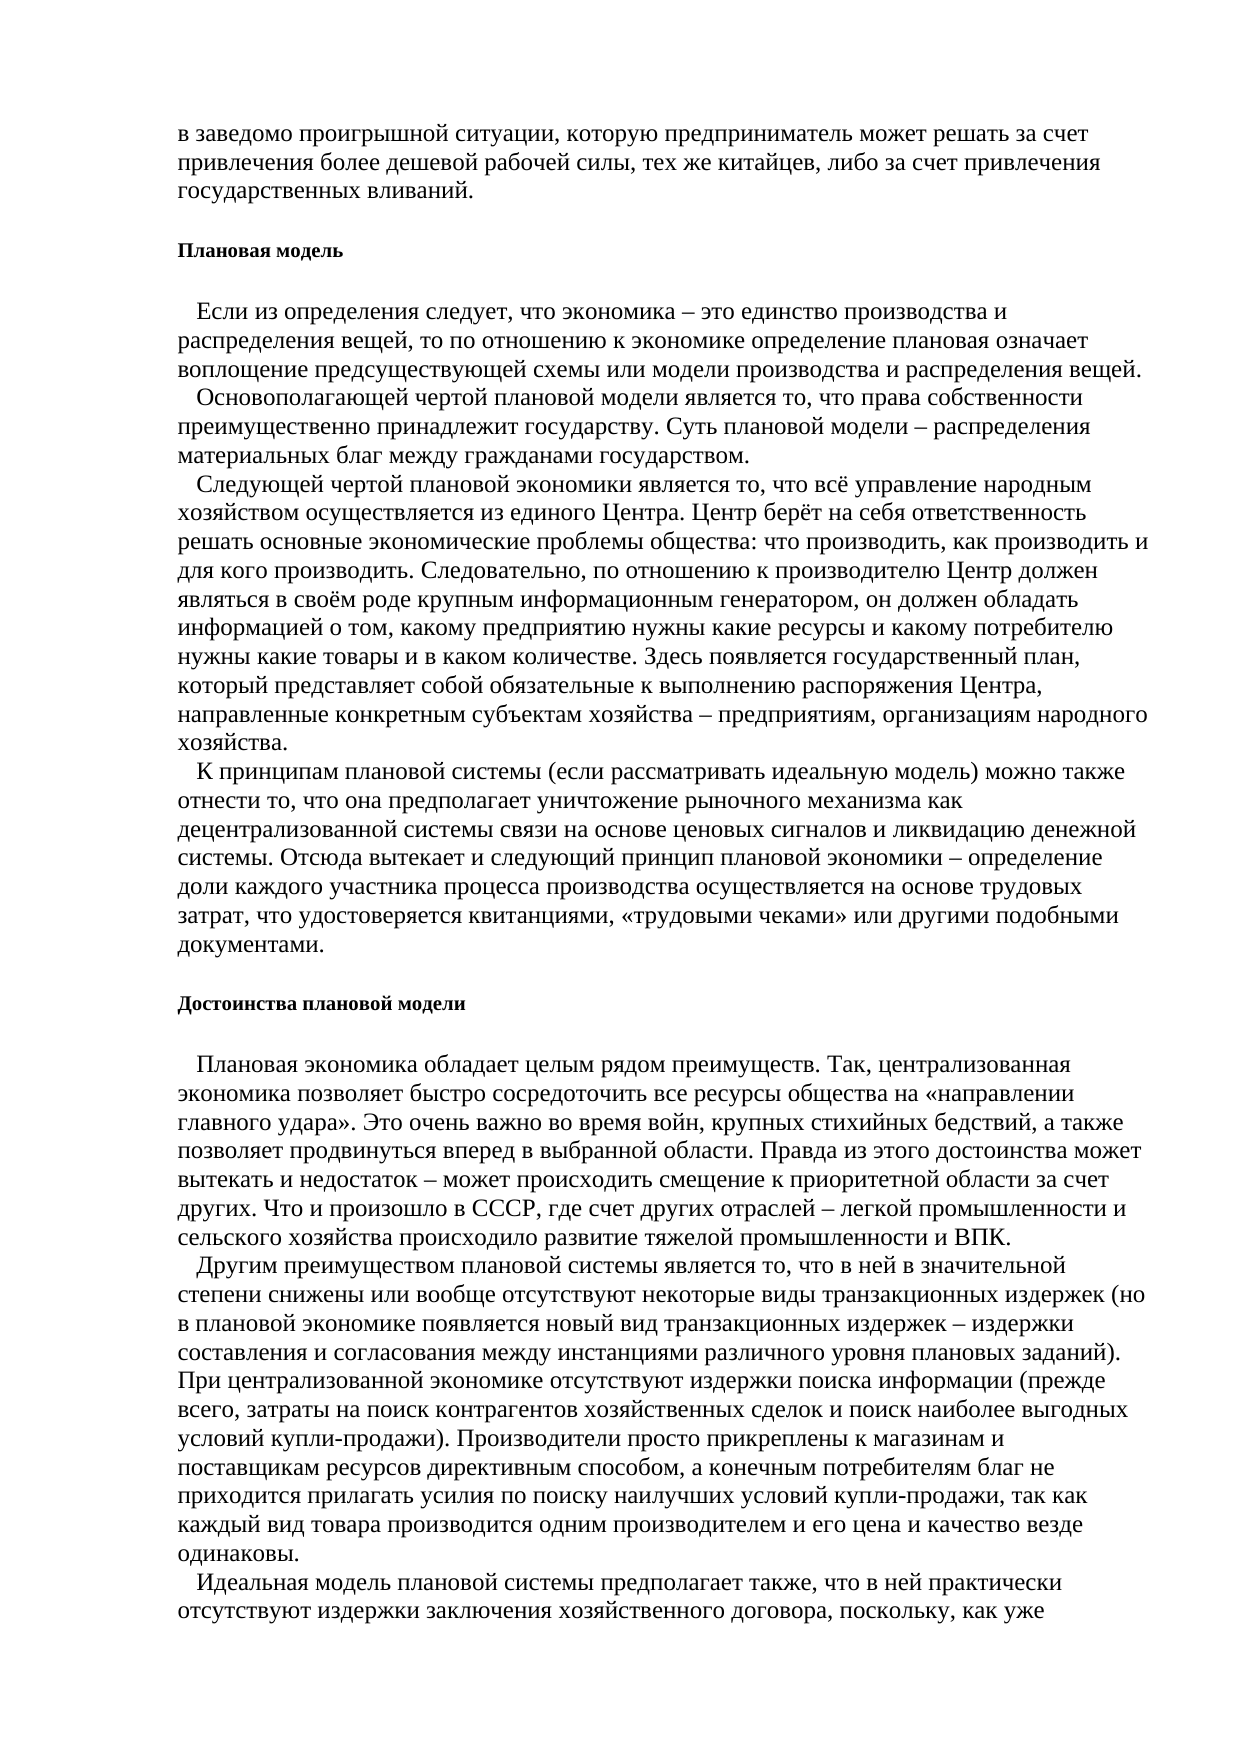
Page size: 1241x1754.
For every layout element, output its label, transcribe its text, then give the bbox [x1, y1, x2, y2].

subtitle Достоинства плановой модели [177, 991, 1152, 1015]
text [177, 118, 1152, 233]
subtitle Плановая модель [177, 238, 1152, 262]
text Если из определения следует, что экономика – это единство производства и распределения вещей, то по отношению к экономике определение плановая означает воплощение предсуществующей схемы или модели производства и распределения вещей. Основополагающей чертой плановой модели является то, что права собственности преимущественно принадлежит государству. Суть плановой модели – распределения материальных благ между гражданами государством. Следующей чертой плановой экономики является то, что всё управление народным хозяйством осуществляется из единого Центра. Центр берёт на себя ответственность решать основные экономические проблемы общества: что производить, как производить и для кого производить. Следовательно, по отношению к производителю Центр должен являться в своём роде крупным информационным генератором, он должен обладать информацией о том, какому предприятию нужны какие ресурсы и какому потребителю нужны какие товары и в каком количестве. Здесь появляется государственный план, который представляет собой обязательные к выполнению распоряжения Центра, направленные конкретным субъектам хозяйства – предприятиям, организациям народного хозяйства. К принципам плановой системы (если рассматривать идеальную модель) можно также отнести то, что она предполагает уничтожение рыночного механизма как децентрализованной системы связи на основе ценовых сигналов и ликвидацию денежной системы. Отсюда вытекает и следующий принцип плановой экономики – определение доли каждого участника процесса производства осуществляется на основе трудовых затрат, что удостоверяется квитанциями, «трудовыми чеками» или другими подобными документами. [177, 267, 1152, 986]
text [177, 1020, 1152, 1624]
